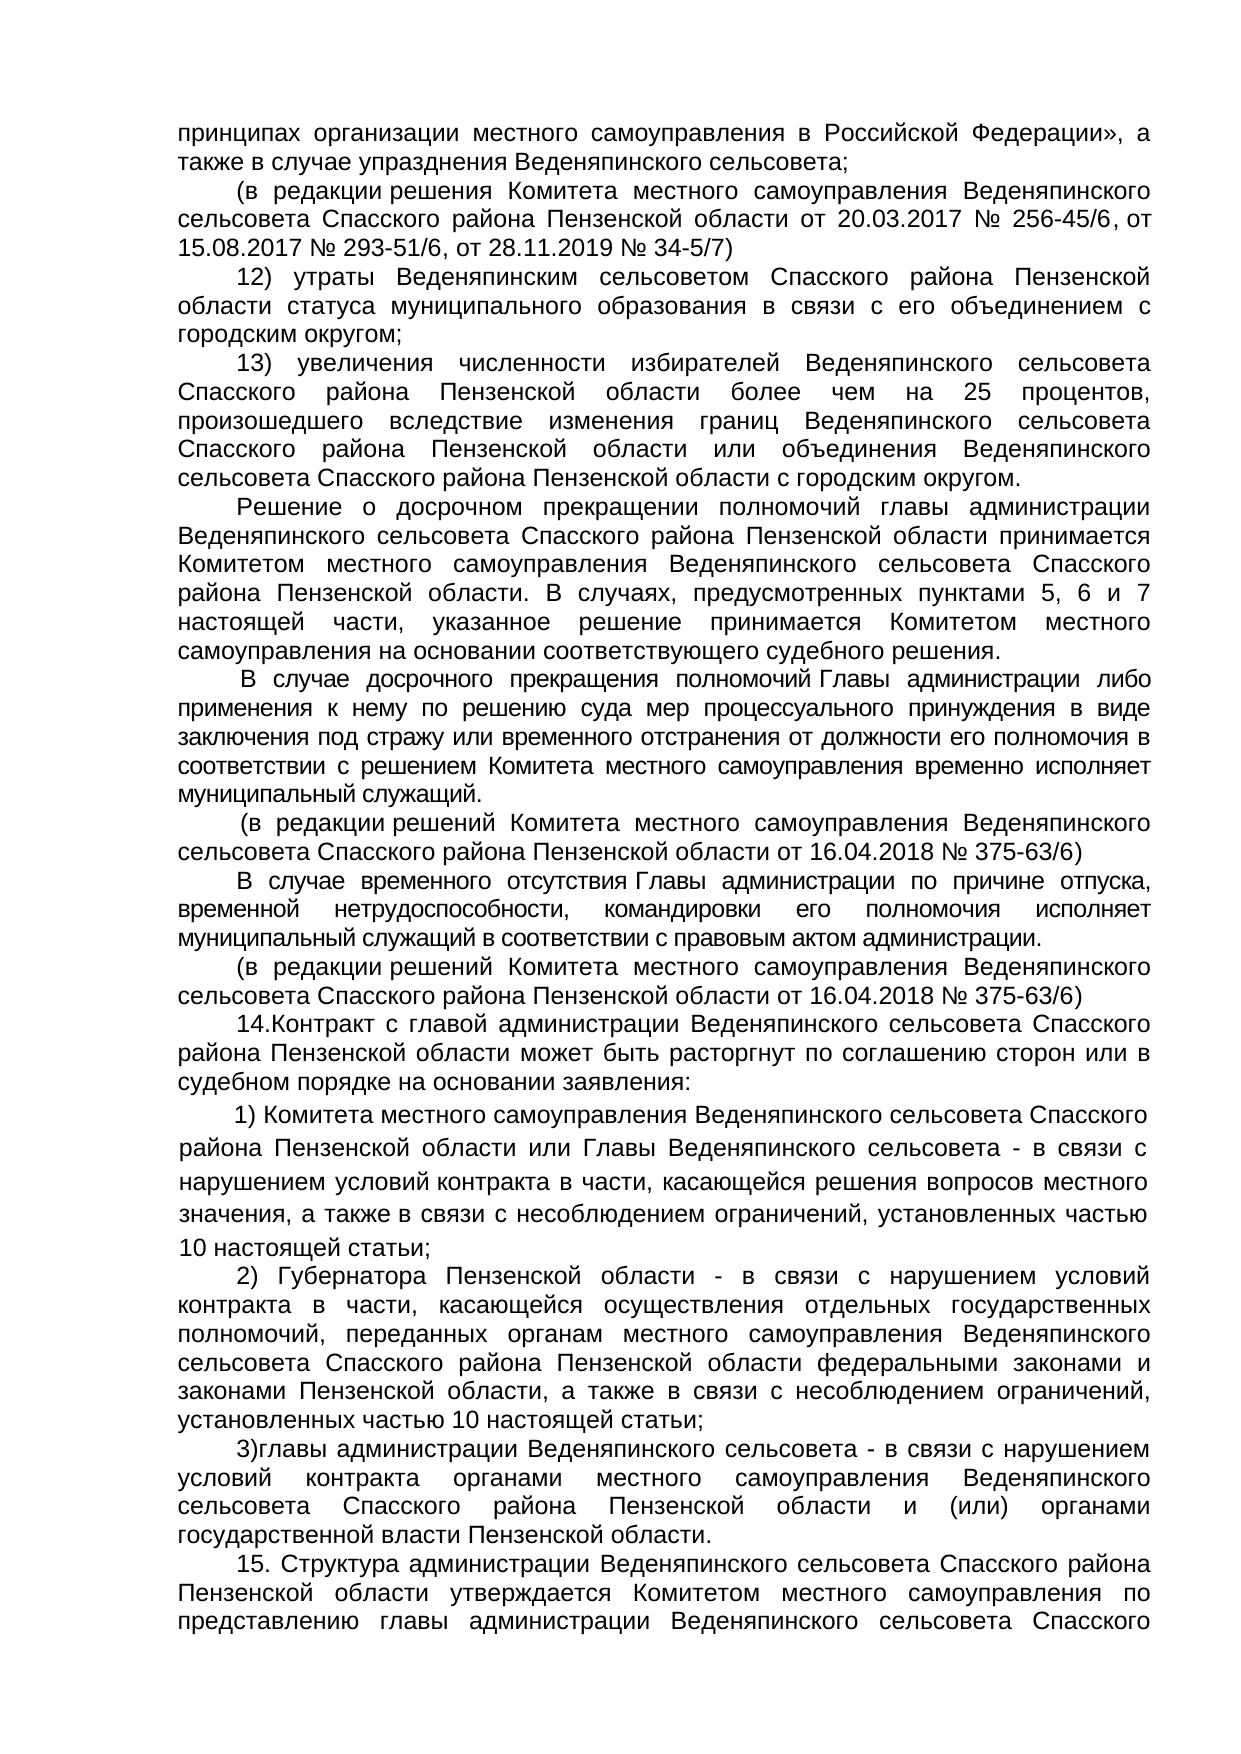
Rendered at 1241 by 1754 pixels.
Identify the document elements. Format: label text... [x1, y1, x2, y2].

text В случае временного отсутствия Главы администрации по причине отпуска, временной нетрудоспособности, командировки его полномочия исполняет муниципальный служащий в соответствии с правовым актом администрации. [177, 866, 1152, 952]
text 2) Губернатора Пензенской области - в связи с нарушением условий контракта в части, касающейся осуществления отдельных государственных полномочий, переданных органам местного самоуправления Веденяпинского сельсовета Спасского района Пензенской области федеральными законами и законами Пензенской области, а также в связи с несоблюдением ограничений, установленных частью 10 настоящей статьи; [177, 1261, 1152, 1434]
text В случае досрочного прекращения полномочий Главы администрации либо применения к нему по решению суда мер процессуального принуждения в виде заключения под стражу или временного отстранения от должности его полномочия в соответствии с решением Комитета местного самоуправления временно исполняет муниципальный служащий. [177, 664, 1152, 808]
text (в редакции решений Комитета местного самоуправления Веденяпинского сельсовета Спасского района Пензенской области от 16.04.2018 № 375-63/6) [177, 952, 1152, 1009]
text 13) увеличения численности избирателей Веденяпинского сельсовета Спасского района Пензенской области более чем на 25 процентов, произошедшего вследствие изменения границ Веденяпинского сельсовета Спасского района Пензенской области или объединения Веденяпинского сельсовета Спасского района Пензенской области с городским округом. [177, 348, 1152, 492]
text 14.Контракт с главой администрации Веденяпинского сельсовета Спасского района Пензенской области может быть расторгнут по соглашению сторон или в судебном порядке на основании заявления: [177, 1009, 1152, 1096]
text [177, 118, 1152, 176]
text (в редакции решения Комитета местного самоуправления Веденяпинского сельсовета Спасского района Пензенской области от 20.03.2017 № 256-45/6, от 15.08.2017 № 293-51/6, от 28.11.2019 № 34-5/7) [177, 176, 1152, 262]
text 1) Комитета местного самоуправления Веденяпинского сельсовета Спасского района Пензенской области или Главы Веденяпинского сельсовета - в связи с нарушением условий контракта в части, касающейся решения вопросов местного значения, а также в связи с несоблюдением ограничений, установленных частью 10 настоящей статьи; [179, 1096, 1149, 1261]
text 3)главы администрации Веденяпинского сельсовета - в связи с нарушением условий контракта органами местного самоуправления Веденяпинского сельсовета Спасского района Пензенской области и (или) органами государственной власти Пензенской области. [177, 1434, 1152, 1549]
text (в редакции решений Комитета местного самоуправления Веденяпинского сельсовета Спасского района Пензенской области от 16.04.2018 № 375-63/6) [177, 808, 1152, 866]
text 12) утраты Веденяпинским сельсоветом Спасского района Пензенской области статуса муниципального образования в связи с его объединением с городским округом; [177, 262, 1152, 348]
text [177, 1549, 1152, 1635]
text Решение о досрочном прекращении полномочий главы администрации Веденяпинского сельсовета Спасского района Пензенской области принимается Комитетом местного самоуправления Веденяпинского сельсовета Спасского района Пензенской области. В случаях, предусмотренных пунктами 5, 6 и 7 настоящей части, указанное решение принимается Комитетом местного самоуправления на основании соответствующего судебного решения. [177, 492, 1152, 664]
